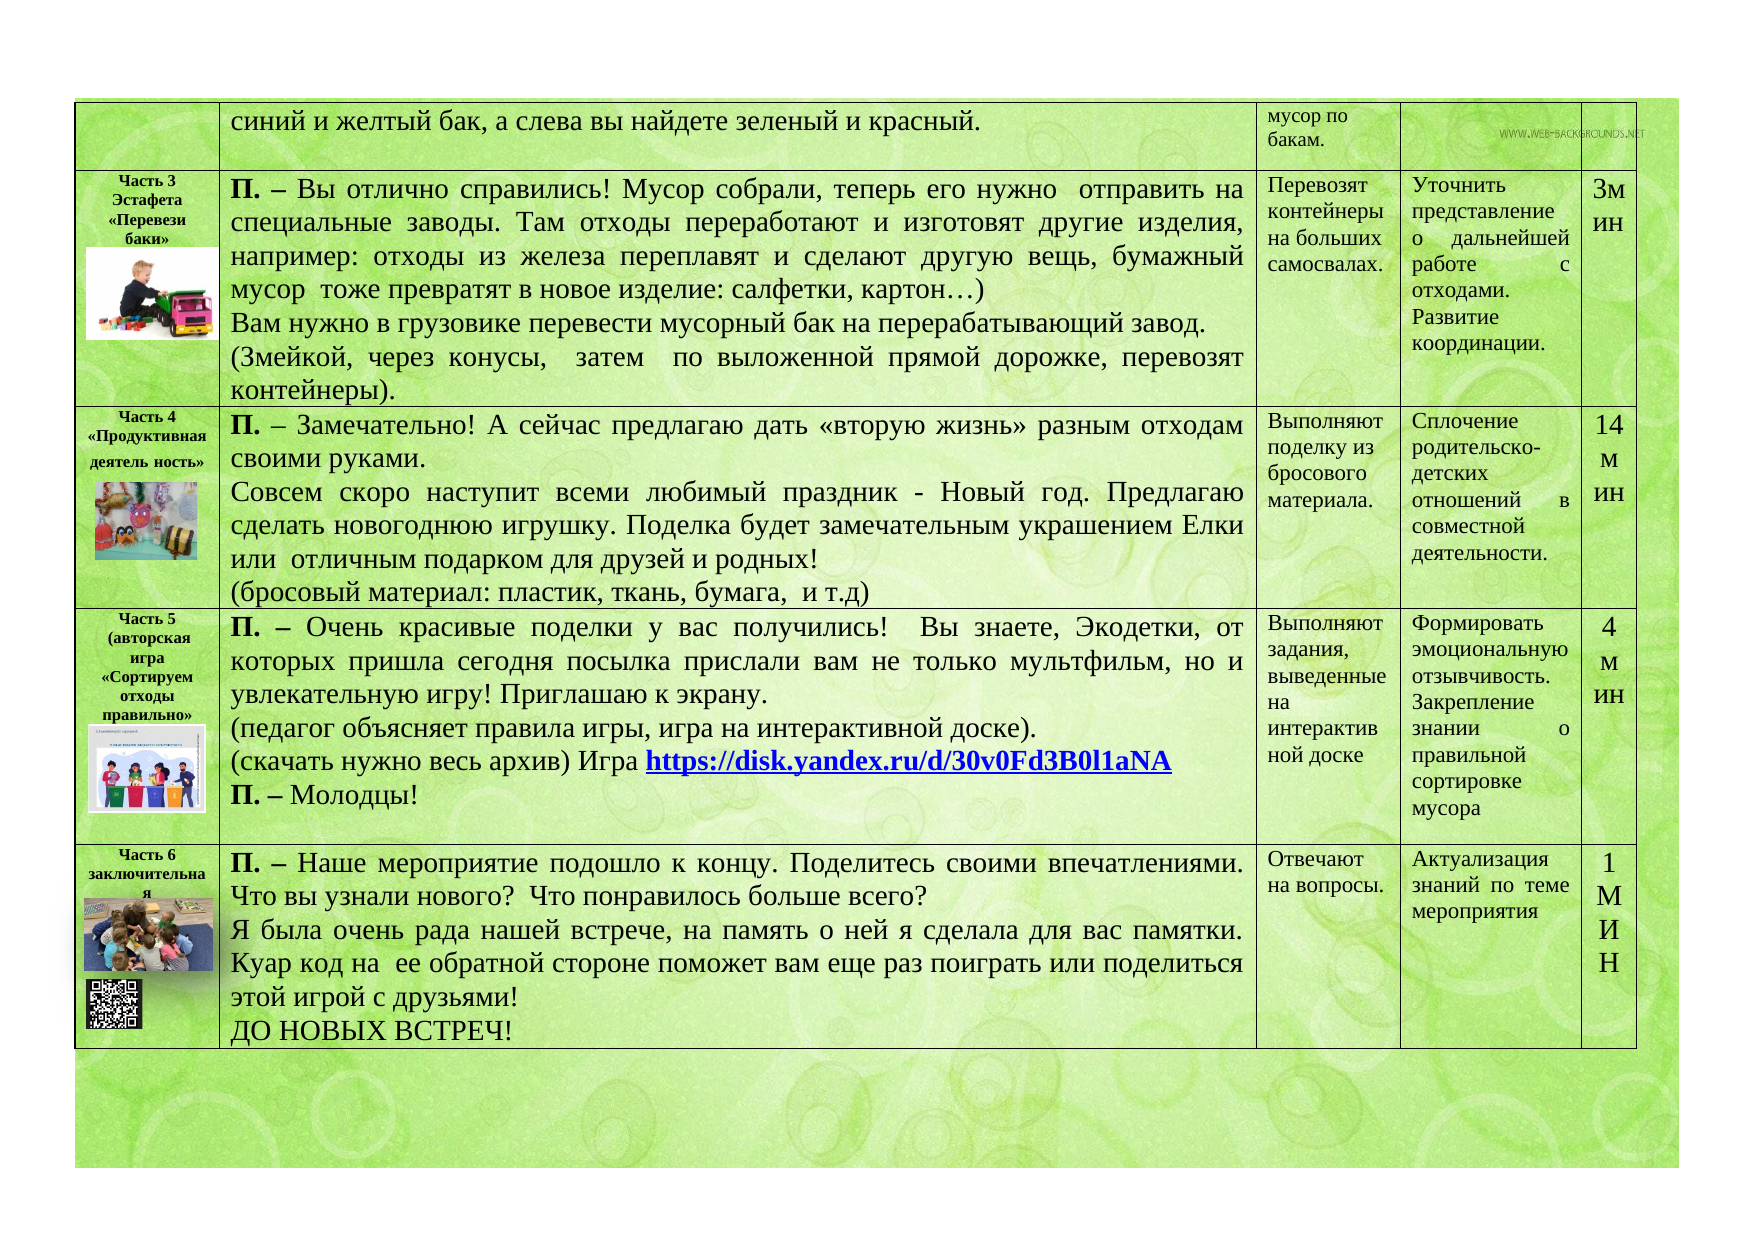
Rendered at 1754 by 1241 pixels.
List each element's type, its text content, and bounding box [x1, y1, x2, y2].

table_cell 1МИН [1582, 845, 1636, 1048]
table_cell Актуализация знаний по теме мероприятия [1401, 845, 1581, 1048]
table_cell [1257, 103, 1400, 170]
table_cell Уточнить представление о дальнейшей работе с отходами. Развитие координации. [1401, 171, 1581, 406]
table_cell Часть 4 «Продуктивная деятель ность» [76, 407, 219, 608]
table_cell Формировать эмоциональную отзывчивость. Закрепление знании о правильной сортировке мусора [1401, 609, 1581, 844]
table_cell Выполняют задания, выведенные на интерактивной доске [1257, 609, 1400, 844]
picture [86, 247, 219, 340]
table_cell Сплочение родительско- детских отношений в совместной деятельности. [1401, 407, 1581, 608]
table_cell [76, 103, 219, 170]
table_cell Часть 3 Эстафета «Перевези баки» [76, 171, 219, 406]
table_cell Перевозят контейнеры на больших самосвалах. [1257, 171, 1400, 406]
table_cell Часть 6 заключительная [76, 845, 219, 1048]
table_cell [1401, 103, 1581, 170]
table_cell 4 мин [1582, 609, 1636, 844]
picture [75, 98, 1679, 1168]
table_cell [220, 103, 1256, 170]
table_cell Выполняют поделку из бросового материала. [1257, 407, 1400, 608]
table_cell Часть 5 (авторская игра «Сортируем отходы правильно» [76, 609, 219, 844]
table_cell П. – Очень красивые поделки у вас получились! Вы знаете, Экодетки, от которых пришла сегодня посылка прислали вам не только мультфильм, но и увлекательную игру! Приглашаю к экрану. (педагог объясняет правила игры, игра на интерактивной доске). (скачать нужно весь архив) Игра https://disk.yandex.ru/d/30v0Fd3B0l1aNA П. – Молодцы! [220, 609, 1256, 844]
picture [88, 724, 206, 813]
picture [86, 979, 143, 1029]
table_cell 4мин. [1582, 103, 1636, 170]
table_cell П. – Наше мероприятие подошло к концу. Поделитесь своими впечатлениями. Что вы узнали нового? Что понравилось больше всего? Я была очень рада нашей встрече, на память о ней я сделала для вас памятки. Куар код на ее обратной стороне поможет вам еще раз поиграть или поделиться этой игрой с друзьями! ДО НОВЫХ ВСТРЕЧ! [220, 845, 1256, 1048]
table_cell Отвечают на вопросы. [1257, 845, 1400, 1048]
table_cell П. – Замечательно! А сейчас предлагаю дать «вторую жизнь» разным отходам своими руками. Совсем скоро наступит всеми любимый праздник - Новый год. Предлагаю сделать новогоднюю игрушку. Поделка будет замечательным украшением Елки или отличным подарком для друзей и родных! (бросовый материал: пластик, ткань, бумага, и т.д) [220, 407, 1256, 608]
table_cell 14 мин [1582, 407, 1636, 608]
table_cell П. – Вы отлично справились! Мусор собрали, теперь его нужно отправить на специальные заводы. Там отходы переработают и изготовят другие изделия, например: отходы из железа переплавят и сделают другую вещь, бумажный мусор тоже превратят в новое изделие: салфетки, картон…) Вам нужно в грузовике перевести мусорный бак на перерабатывающий завод. (Змейкой, через конусы, затем по выложенной прямой дорожке, перевозят контейнеры). [220, 171, 1256, 406]
table_cell 3мин [1582, 171, 1636, 406]
